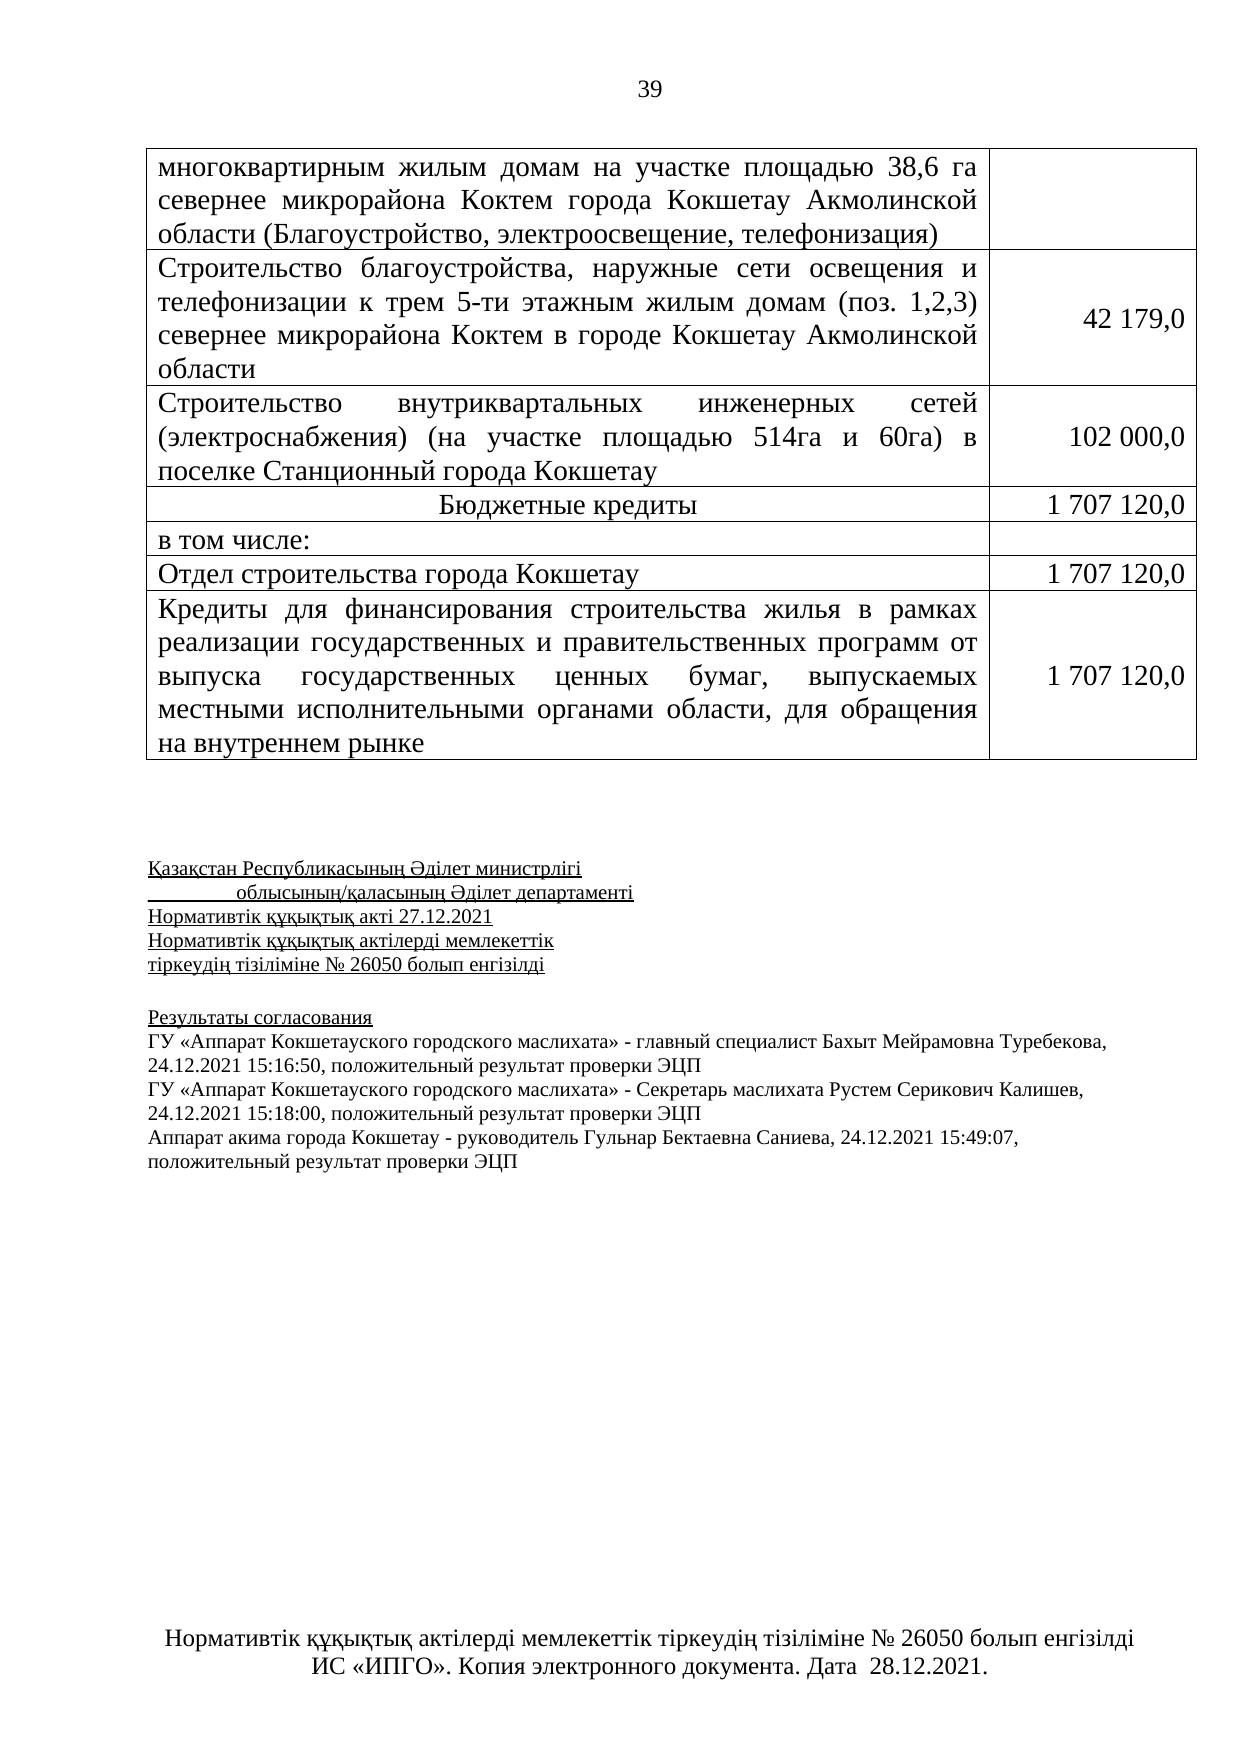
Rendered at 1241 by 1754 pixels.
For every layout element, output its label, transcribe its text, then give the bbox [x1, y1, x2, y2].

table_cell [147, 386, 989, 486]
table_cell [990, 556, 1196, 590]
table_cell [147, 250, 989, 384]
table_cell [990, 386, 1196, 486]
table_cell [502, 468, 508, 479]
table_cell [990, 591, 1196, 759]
text ГУ «Аппарат Кокшетауского городского маслихата» - Секретарь маслихата Рустем Серикович Калишев, 24.12.2021 15:18:00, положительный результат проверки ЭЦП [148, 1077, 1152, 1125]
text Результаты согласования [148, 1005, 1152, 1029]
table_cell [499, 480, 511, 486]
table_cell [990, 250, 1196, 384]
text Қазақстан Республикасының Әділет министрлігі [148, 856, 1152, 880]
text тіркеудің тізіліміне № 26050 болып енгізілді [148, 952, 1152, 976]
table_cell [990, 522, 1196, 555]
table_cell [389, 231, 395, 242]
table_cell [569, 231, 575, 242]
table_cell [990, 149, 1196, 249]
text ГУ «Аппарат Кокшетауского городского маслихата» - главный специалист Бахыт Мейрамовна Туребекова, 24.12.2021 15:16:50, положительный результат проверки ЭЦП [148, 1029, 1152, 1077]
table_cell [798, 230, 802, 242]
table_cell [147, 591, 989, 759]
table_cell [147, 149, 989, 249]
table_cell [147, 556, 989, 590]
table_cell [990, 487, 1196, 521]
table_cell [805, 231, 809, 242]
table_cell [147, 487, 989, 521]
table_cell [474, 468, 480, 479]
text ________ облысының/қаласының Әділет департаменті [148, 880, 1152, 904]
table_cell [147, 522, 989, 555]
text Аппарат акима города Кокшетау - руководитель Гульнар Бектаевна Саниева, 24.12.2021 15:49:07, положительный результат проверки ЭЦП [148, 1125, 1152, 1173]
text Нормативтік құқықтық актілерді мемлекеттік [148, 928, 1152, 952]
text Нормативтік құқықтық акті 27.12.2021 [148, 904, 1152, 928]
